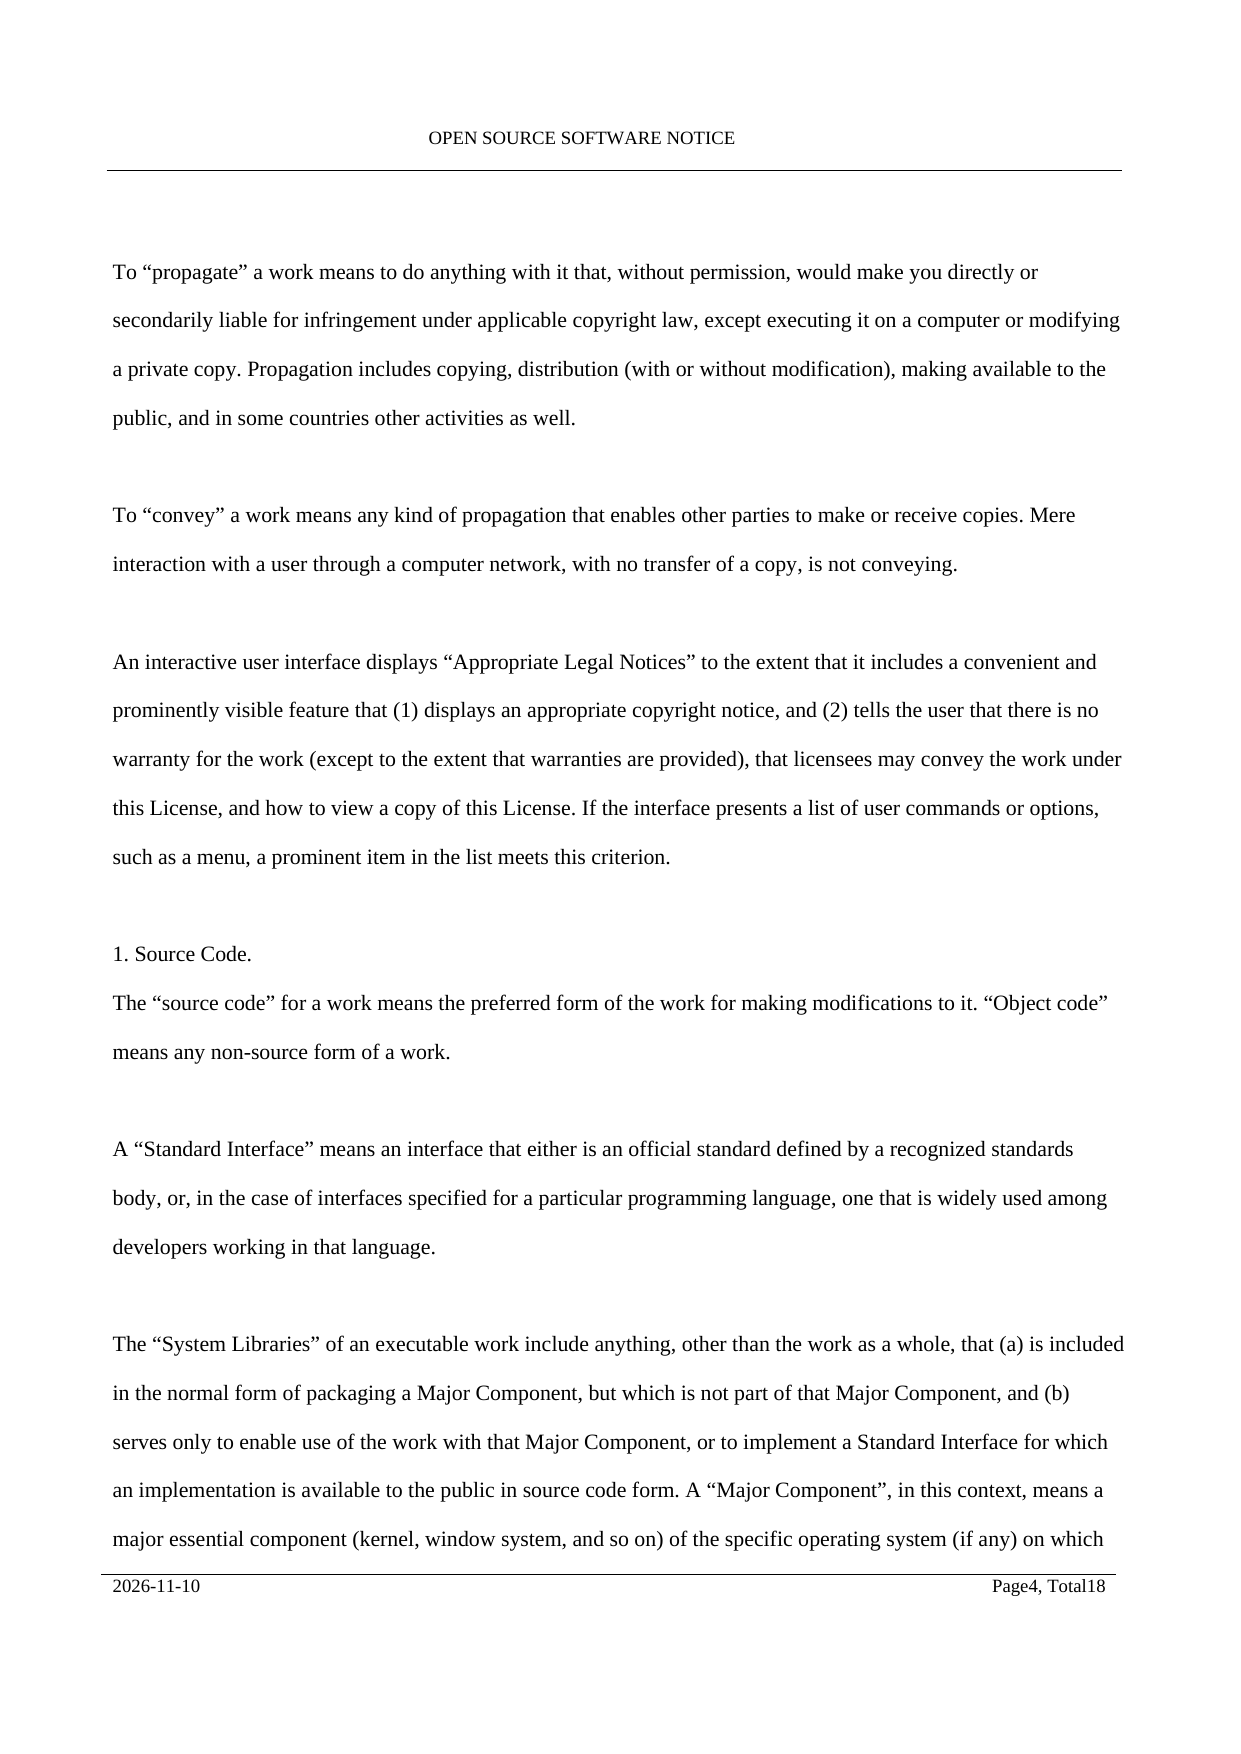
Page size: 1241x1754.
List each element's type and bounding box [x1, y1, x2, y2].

text [112, 206, 1128, 1555]
